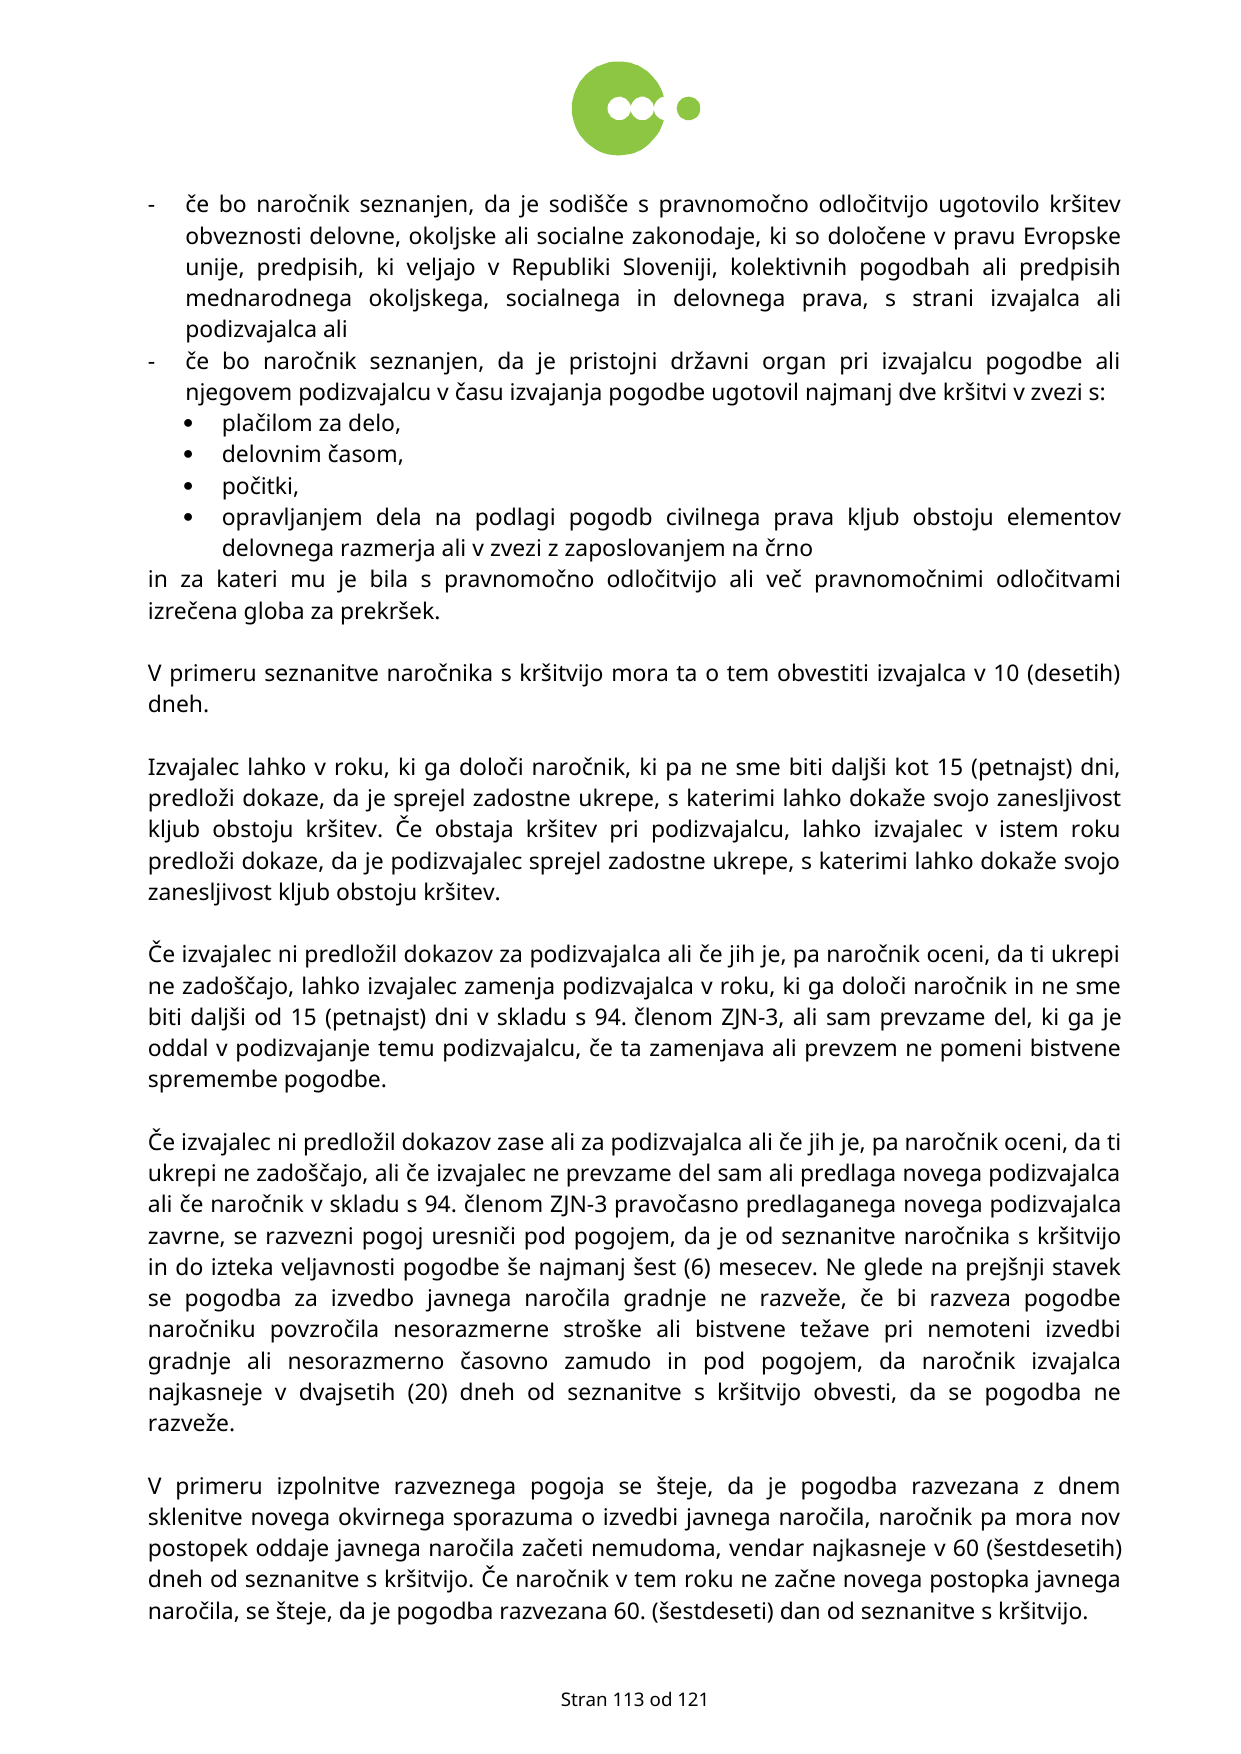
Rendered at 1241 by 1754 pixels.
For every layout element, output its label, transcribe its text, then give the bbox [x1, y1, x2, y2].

list opravljanjem dela na podlagi pogodb civilnega prava kljub obstoju elementov delovnega razmerja ali v zvezi z zaposlovanjem na črno [184, 501, 1122, 563]
list če bo naročnik seznanjen, da je pristojni državni organ pri izvajalcu pogodbe ali njegovem podizvajalcu v času izvajanja pogodbe ugotovil najmanj dve kršitvi v zvezi s: [148, 345, 1122, 407]
text V primeru izpolnitve razveznega pogoja se šteje, da je pogodba razvezana z dnem sklenitve novega okvirnega sporazuma o izvedbi javnega naročila, naročnik pa mora nov postopek oddaje javnega naročila začeti nemudoma, vendar najkasneje v 60 (šestdesetih) dneh od seznanitve s kršitvijo. Če naročnik v tem roku ne začne novega postopka javnega naročila, se šteje, da je pogodba razvezana 60. (šestdeseti) dan od seznanitve s kršitvijo. [148, 1470, 1122, 1626]
text V primeru seznanitve naročnika s kršitvijo mora ta o tem obvestiti izvajalca v 10 (desetih) dneh. [148, 657, 1122, 720]
text in za kateri mu je bila s pravnomočno odločitvijo ali več pravnomočnimi odločitvami izrečena globa za prekršek. [148, 563, 1122, 626]
list počitki, [184, 470, 1122, 501]
text Če izvajalec ni predložil dokazov za podizvajalca ali če jih je, pa naročnik oceni, da ti ukrepi ne zadoščajo, lahko izvajalec zamenja podizvajalca v roku, ki ga določi naročnik in ne sme biti daljši od 15 (petnajst) dni v skladu s 94. členom ZJN-3, ali sam prevzame del, ki ga je oddal v podizvajanje temu podizvajalcu, če ta zamenjava ali prevzem ne pomeni bistvene spremembe pogodbe. [148, 938, 1122, 1095]
list plačilom za delo, [184, 407, 1122, 438]
text Izvajalec lahko v roku, ki ga določi naročnik, ki pa ne sme biti daljši kot 15 (petnajst) dni, predloži dokaze, da je sprejel zadostne ukrepe, s katerimi lahko dokaže svojo zanesljivost kljub obstoju kršitev. Če obstaja kršitev pri podizvajalcu, lahko izvajalec v istem roku predloži dokaze, da je podizvajalec sprejel zadostne ukrepe, s katerimi lahko dokaže svojo zanesljivost kljub obstoju kršitev. [148, 751, 1122, 907]
list če bo naročnik seznanjen, da je sodišče s pravnomočno odločitvijo ugotovilo kršitev obveznosti delovne, okoljske ali socialne zakonodaje, ki so določene v pravu Evropske unije, predpisih, ki veljajo v Republiki Sloveniji, kolektivnih pogodbah ali predpisih mednarodnega okoljskega, socialnega in delovnega prava, s strani izvajalca ali podizvajalca ali [148, 188, 1122, 345]
text Če izvajalec ni predložil dokazov zase ali za podizvajalca ali če jih je, pa naročnik oceni, da ti ukrepi ne zadoščajo, ali če izvajalec ne prevzame del sam ali predlaga novega podizvajalca ali če naročnik v skladu s 94. členom ZJN-3 pravočasno predlaganega novega podizvajalca zavrne, se razvezni pogoj uresniči pod pogojem, da je od seznanitve naročnika s kršitvijo in do izteka veljavnosti pogodbe še najmanj šest (6) mesecev. Ne glede na prejšnji stavek se pogodba za izvedbo javnega naročila gradnje ne razveže, če bi razveza pogodbe naročniku povzročila nesorazmerne stroške ali bistvene težave pri nemoteni izvedbi gradnje ali nesorazmerno časovno zamudo in pod pogojem, da naročnik izvajalca najkasneje v dvajsetih (20) dneh od seznanitve s kršitvijo obvesti, da se pogodba ne razveže. [148, 1126, 1122, 1438]
list delovnim časom, [184, 438, 1122, 470]
